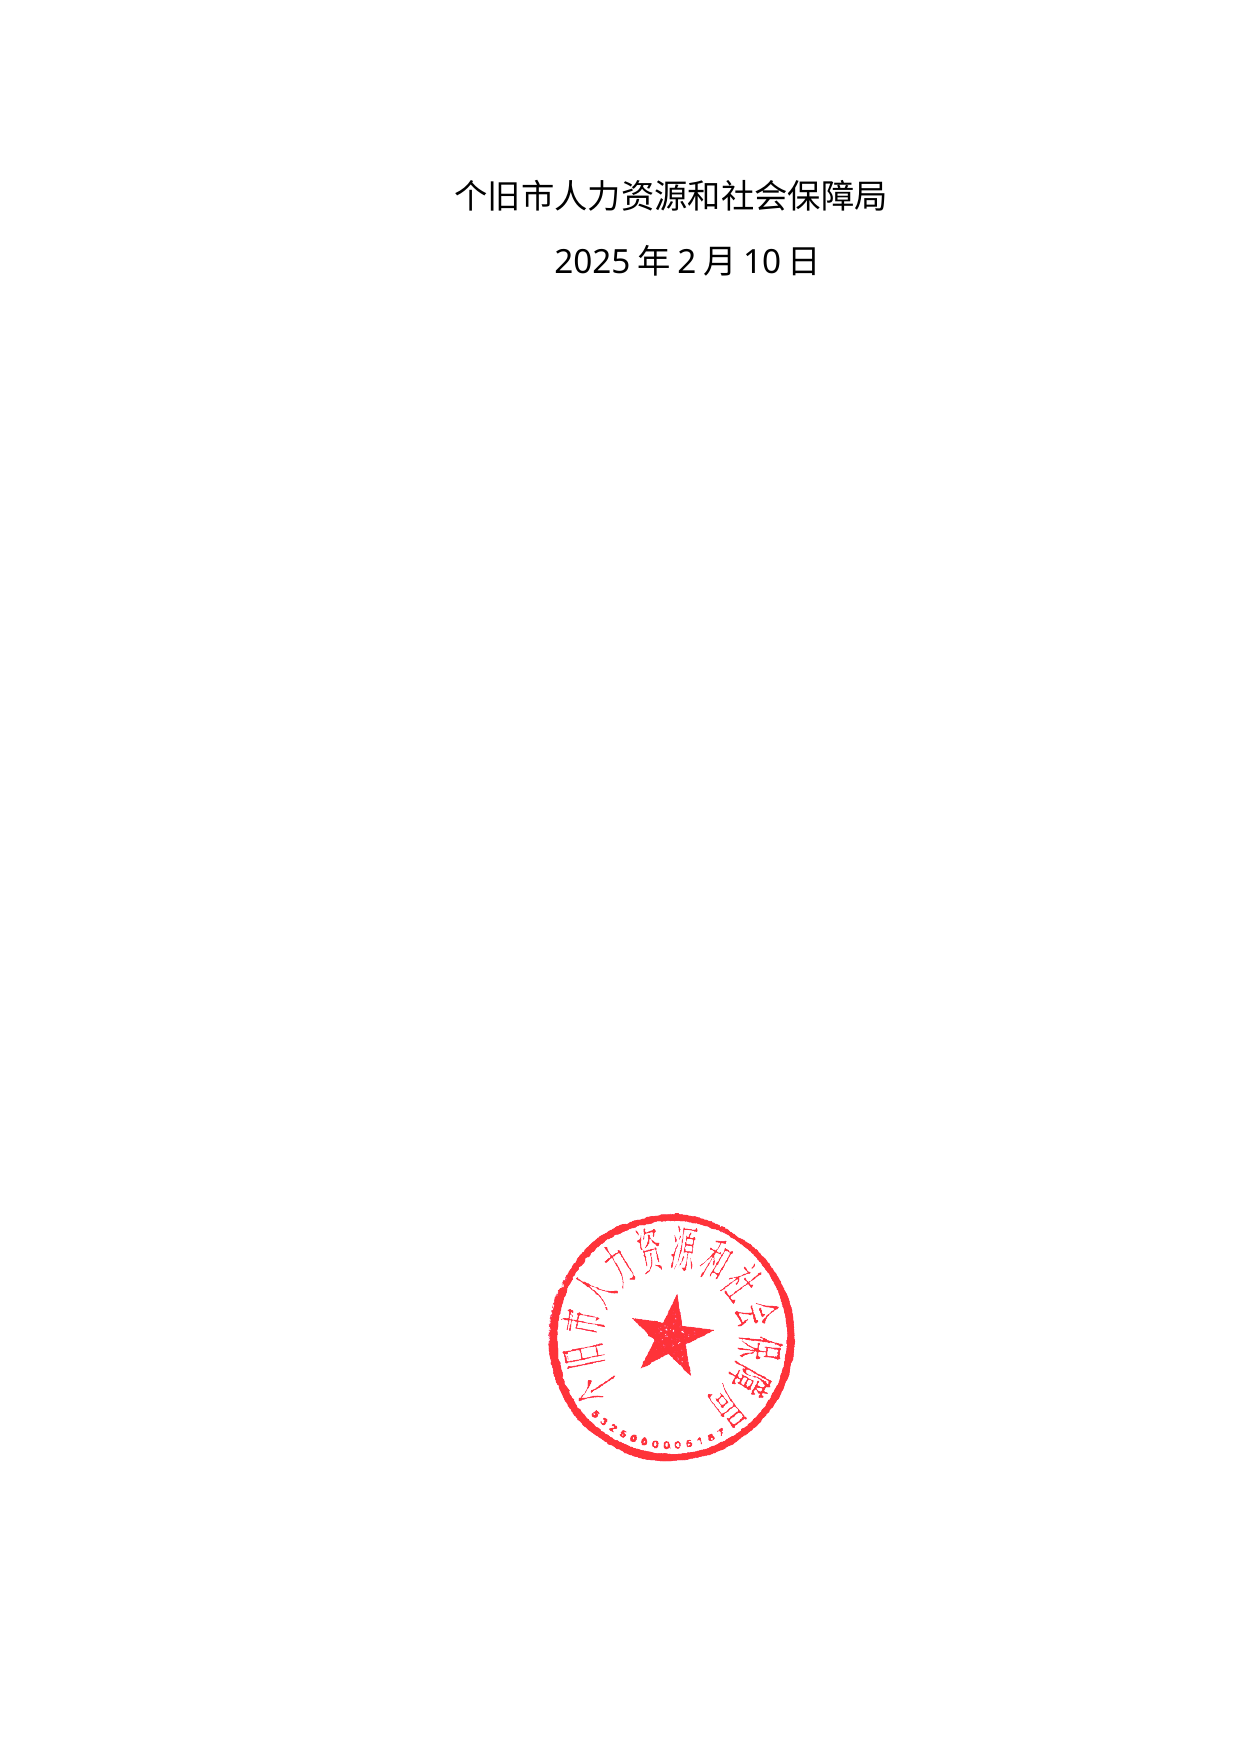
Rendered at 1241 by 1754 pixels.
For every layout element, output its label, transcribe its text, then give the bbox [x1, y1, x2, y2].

picture [547, 1213, 796, 1462]
list 2025年2月10日 [187, 227, 1053, 292]
list 个旧市人力资源和社会保障局 [187, 162, 1053, 227]
